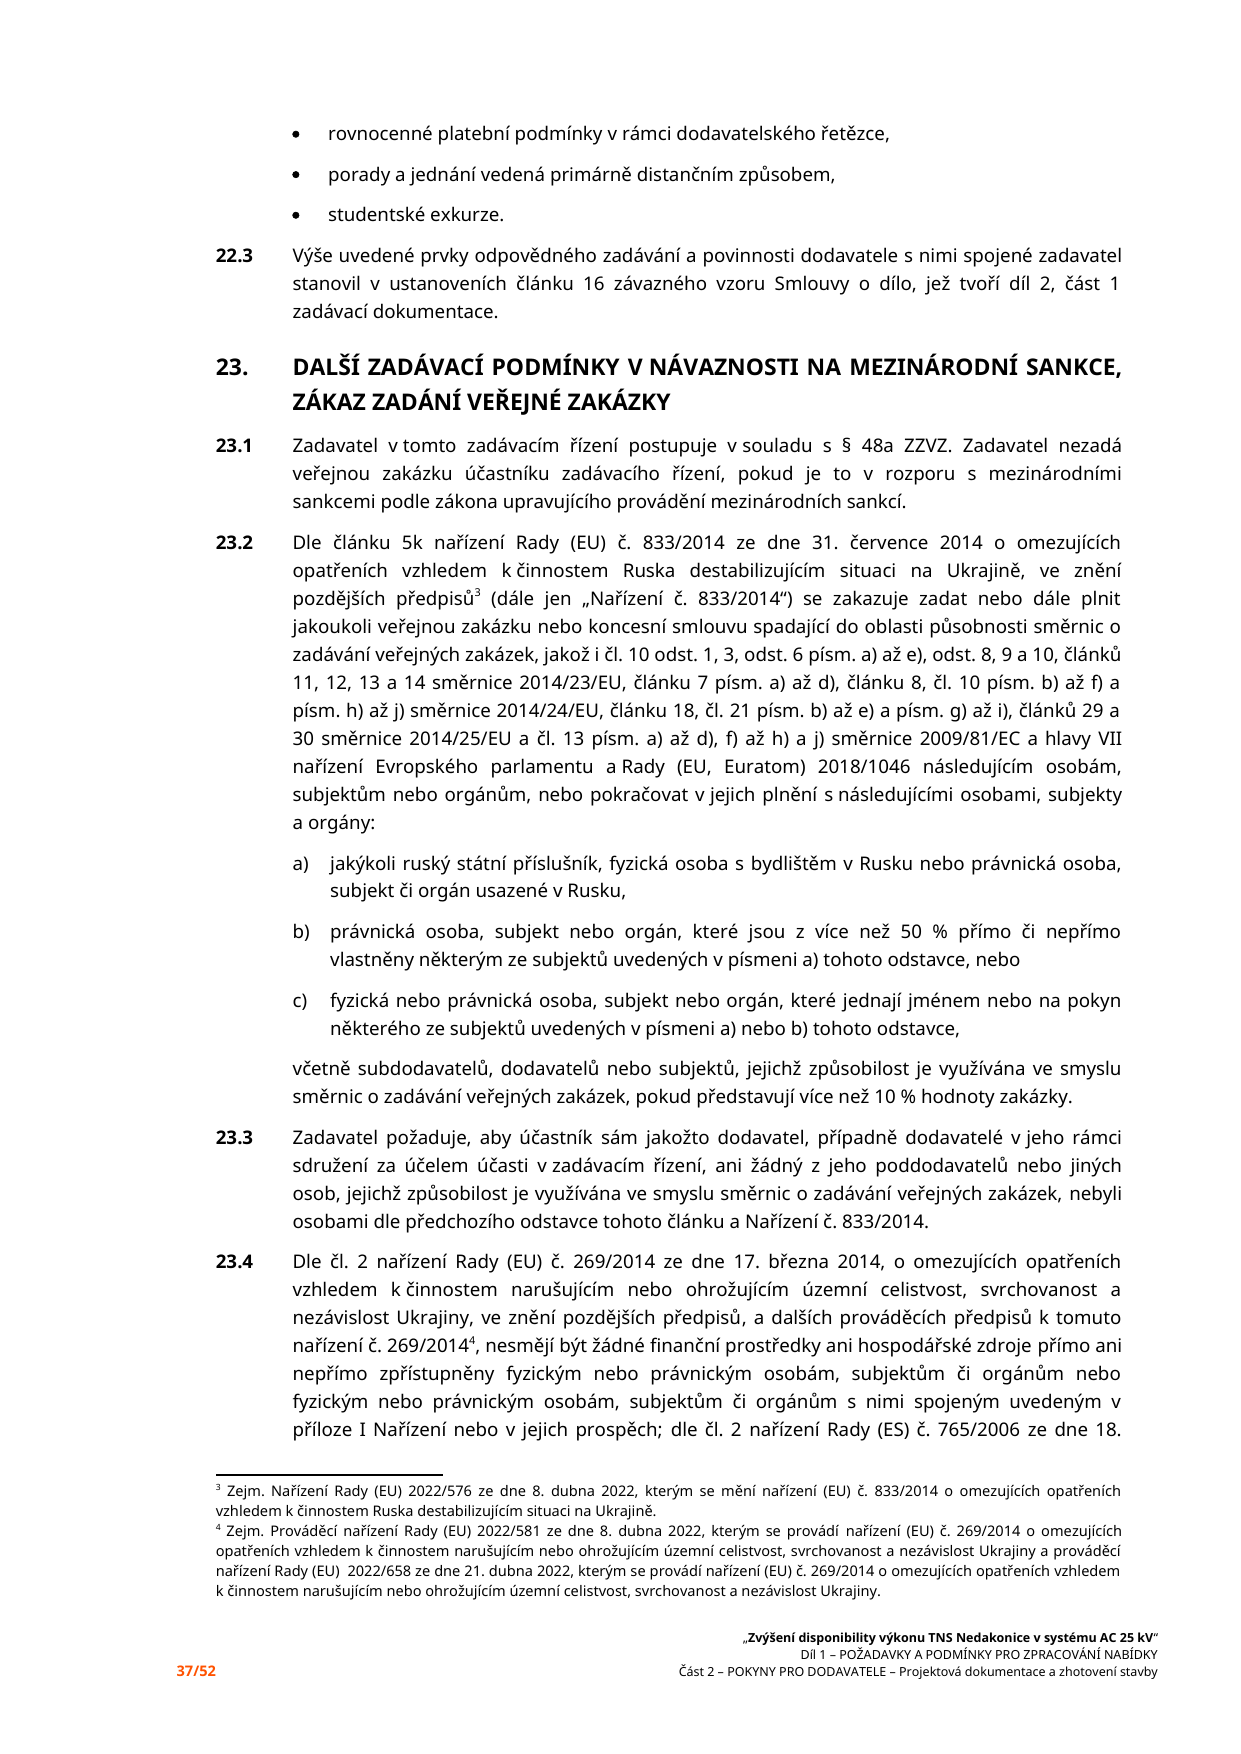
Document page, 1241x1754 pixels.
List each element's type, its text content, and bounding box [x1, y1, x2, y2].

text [216, 1248, 1122, 1442]
text Zadavatel v tomto zadávacím řízení postupuje v souladu s § 48a ZZVZ. Zadavatel nezadá veřejnou zakázku účastníku zadávacího řízení, pokud je to v rozporu s mezinárodními sankcemi podle zákona upravujícího provádění mezinárodních sankcí. [216, 432, 1122, 514]
text studentské exkurze. [292, 202, 1122, 227]
text rovnocenné platební podmínky v rámci dodavatelského řetězce, [292, 121, 1122, 146]
list jakýkoli ruský státní příslušník, fyzická osoba s bydlištěm v Rusku nebo právnická osoba, subjekt či orgán usazené v Rusku, [292, 850, 1122, 903]
text Dle článku 5k nařízení Rady (EU) č. 833/2014 ze dne 31. července 2014 o omezujících opatřeních vzhledem k činnostem Ruska destabilizujícím situaci na Ukrajině, ve znění pozdějších předpisů (dále jen „Nařízení č. 833/2014“) se zakazuje zadat nebo dále plnit jakoukoli veřejnou zakázku nebo koncesní smlouvu spadající do oblasti působnosti směrnic o zadávání veřejných zakázek, jakož i čl. 10 odst. 1, 3, odst. 6 písm. a) až e), odst. 8, 9 a 10, článků 11, 12, 13 a 14 směrnice 2014/23/EU, článku 7 písm. a) až d), článku 8, čl. 10 písm. b) až f) a písm. h) až j) směrnice 2014/24/EU, článku 18, čl. 21 písm. b) až e) a písm. g) až i), článků 29 a 30 směrnice 2014/25/EU a čl. 13 písm. a) až d), f) až h) a j) směrnice 2009/81/EC a hlavy VII nařízení Evropského parlamentu a Rady (EU, Euratom) 2018/1046 následujícím osobám, subjektům nebo orgánům, nebo pokračovat v jejich plnění s následujícími osobami, subjekty a orgány: [216, 529, 1122, 835]
text Další zadávací podmínky v návaznosti na MEZINÁRODNÍ sankce, zákaz zadání veřejné zakázky [216, 351, 1122, 417]
list včetně subdodavatelů, dodavatelů nebo subjektů, jejichž způsobilost je využívána ve smyslu směrnic o zadávání veřejných zakázek, pokud představují více než 10 % hodnoty zakázky. [292, 1055, 1122, 1109]
text porady a jednání vedená primárně distančním způsobem, [292, 161, 1122, 187]
list právnická osoba, subjekt nebo orgán, které jsou z více než 50 % přímo či nepřímo vlastněny některým ze subjektů uvedených v písmeni a) tohoto odstavce, nebo [292, 918, 1122, 972]
text Výše uvedené prvky odpovědného zadávání a povinnosti dodavatele s nimi spojené zadavatel stanovil v ustanoveních článku 16 závazného vzoru Smlouvy o dílo, jež tvoří díl 2, část 1 zadávací dokumentace. [216, 242, 1122, 324]
text Zadavatel požaduje, aby účastník sám jakožto dodavatel, případně dodavatelé v jeho rámci sdružení za účelem účasti v zadávacím řízení, ani žádný z jeho poddodavatelů nebo jiných osob, jejichž způsobilost je využívána ve smyslu směrnic o zadávání veřejných zakázek, nebyli osobami dle předchozího odstavce tohoto článku a Nařízení č. 833/2014. [216, 1124, 1122, 1233]
list fyzická nebo právnická osoba, subjekt nebo orgán, které jednají jménem nebo na pokyn některého ze subjektů uvedených v písmeni a) nebo b) tohoto odstavce, [292, 987, 1122, 1040]
